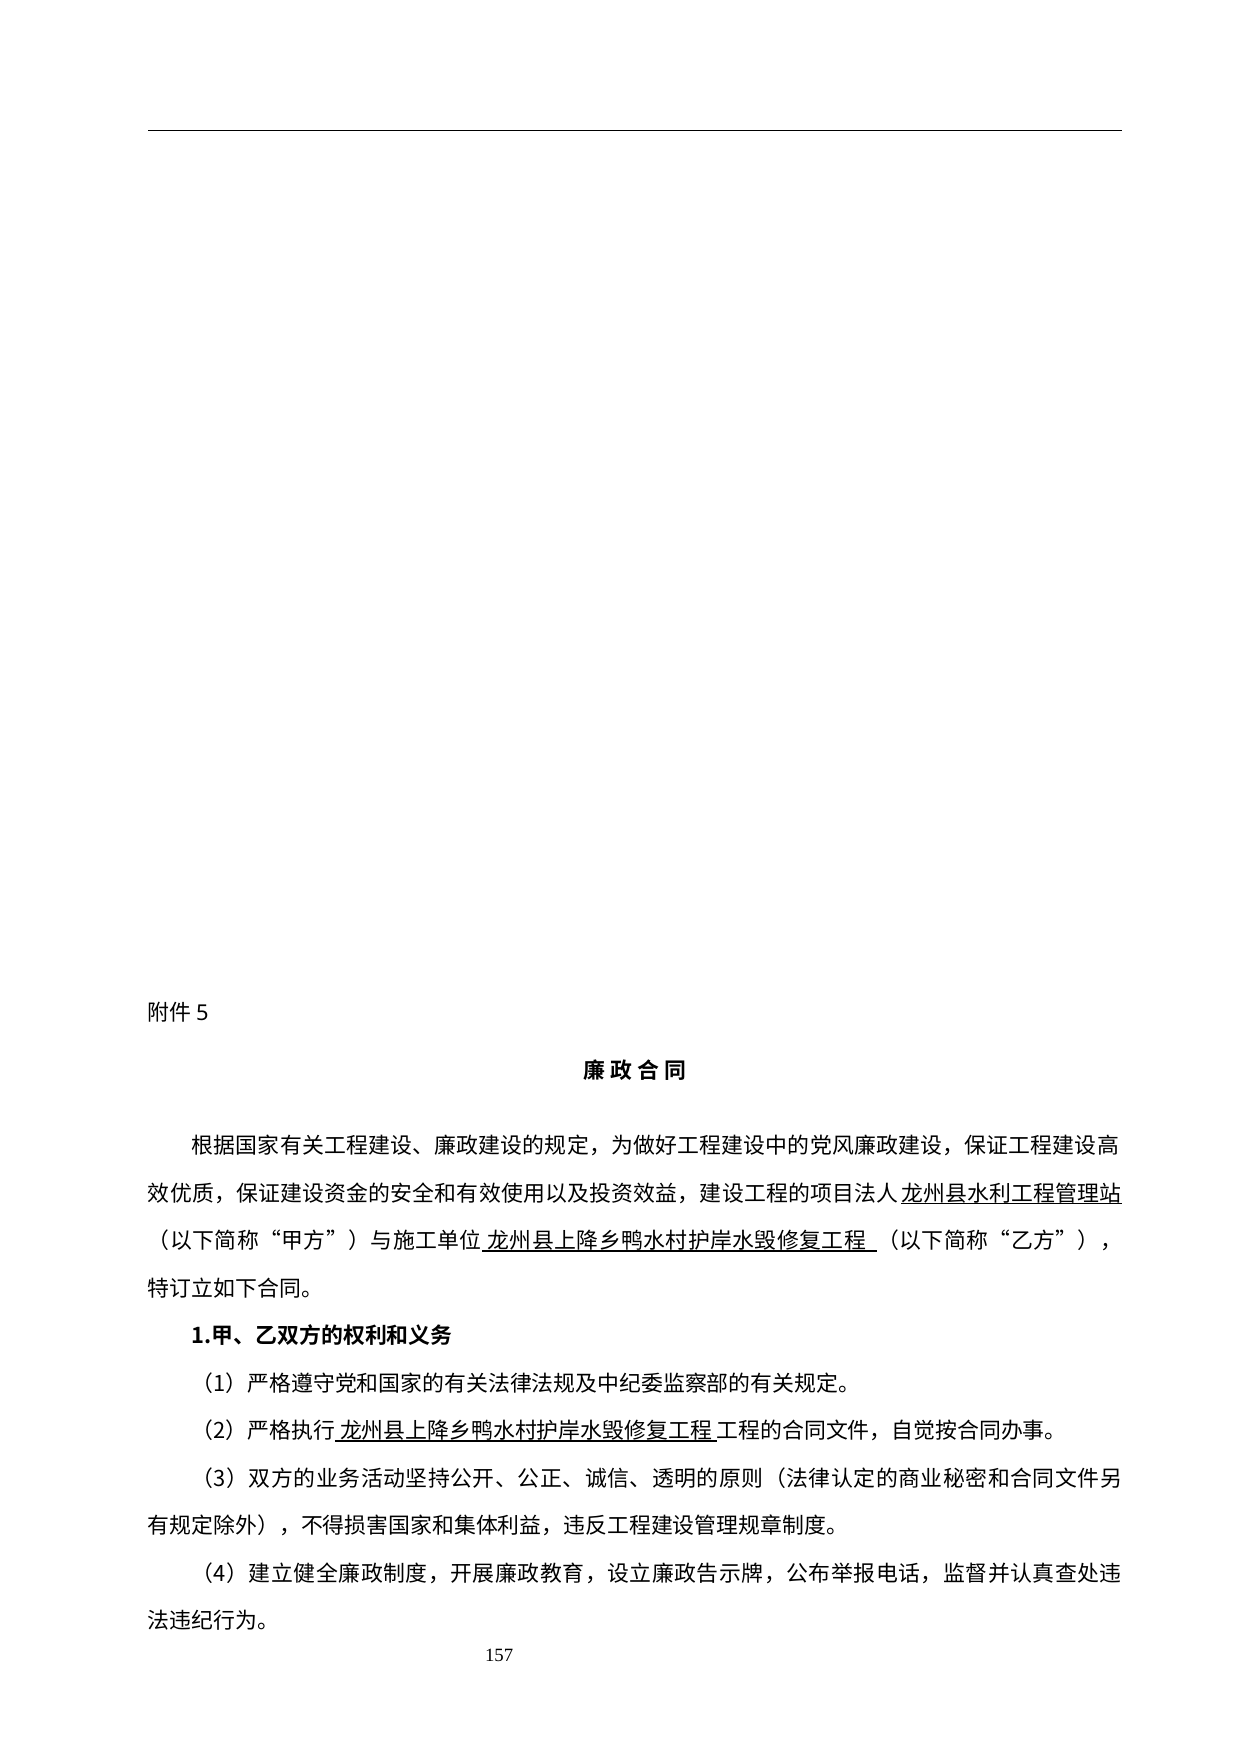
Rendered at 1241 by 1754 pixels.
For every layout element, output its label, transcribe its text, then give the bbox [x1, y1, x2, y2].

text （1）严格遵守党和国家的有关法律法规及中纪委监察部的有关规定。 [148, 1366, 1122, 1397]
text 根据国家有关工程建设、廉政建设的规定，为做好工程建设中的党风廉政建设，保证工程建设高效优质，保证建设资金的安全和有效使用以及投资效益，建设工程的项目法人龙州县水利工程管理站（以下简称“甲方”）与施工单位 龙州县上降乡鸭水村护岸水毁修复工程 （以下简称“乙方”），特订立如下合同。 [148, 1128, 1122, 1302]
subtitle 廉 政 合 同 [148, 1053, 1122, 1085]
text （3）双方的业务活动坚持公开、公正、诚信、透明的原则（法律认定的商业秘密和合同文件另有规定除外），不得损害国家和集体利益，违反工程建设管理规章制度。 [148, 1461, 1122, 1540]
text 附件5 [148, 995, 1122, 1026]
text 1.甲、乙双方的权利和义务 [148, 1318, 1122, 1350]
text （4）建立健全廉政制度，开展廉政教育，设立廉政告示牌，公布举报电话，监督并认真查处违法违纪行为。 [148, 1556, 1122, 1635]
text （2）严格执行 龙州县上降乡鸭水村护岸水毁修复工程 工程的合同文件，自觉按合同办事。 [148, 1413, 1122, 1445]
